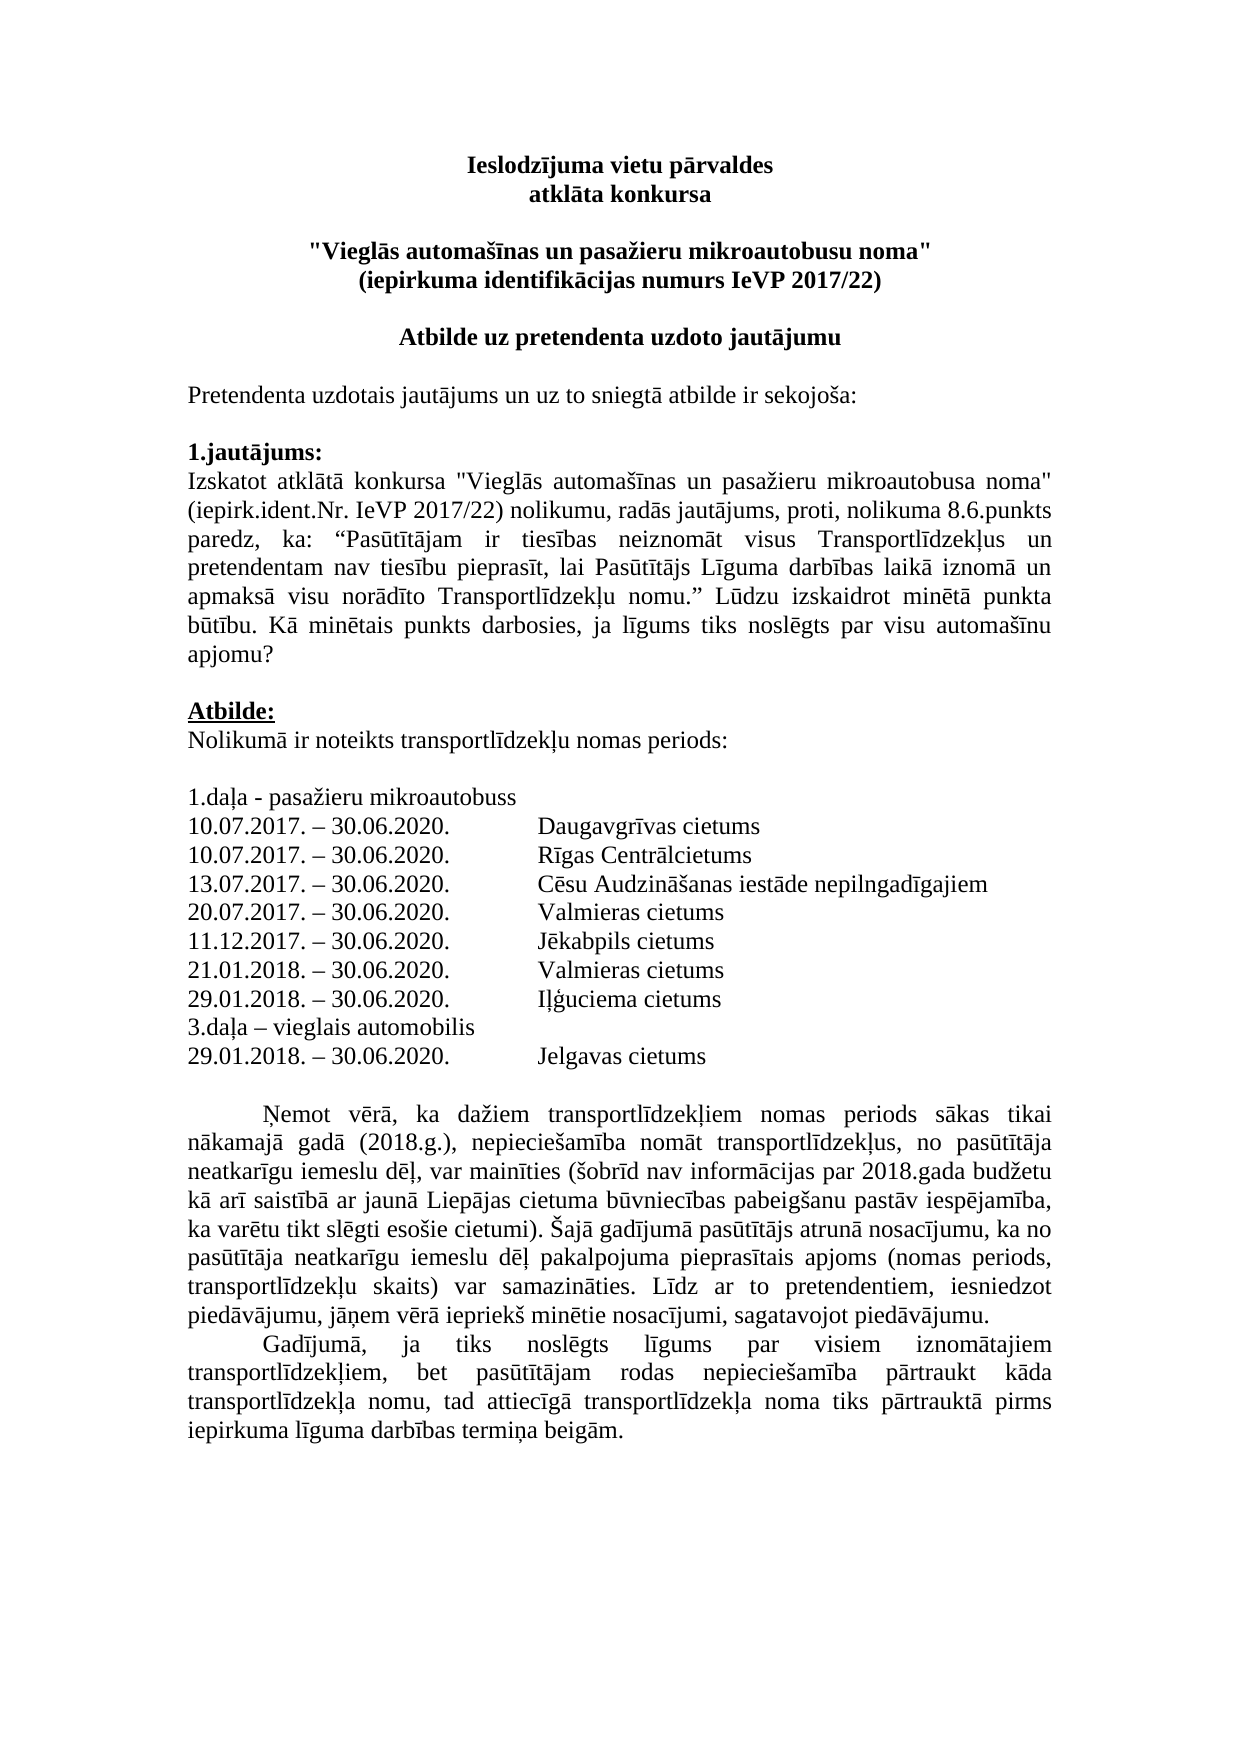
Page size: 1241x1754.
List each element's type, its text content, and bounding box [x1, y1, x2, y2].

text Atbilde uz pretendenta uzdoto jautājumu [187, 322, 1053, 351]
text (iepirkuma identifikācijas numurs IeVP 2017/22) [187, 265, 1053, 294]
text 3.daļa – vieglais automobilis [187, 1012, 1053, 1041]
text Nolikumā ir noteikts transportlīdzekļu nomas periods: [187, 725, 1053, 754]
text Atbilde: [187, 696, 1053, 725]
text Gadījumā, ja tiks noslēgts līgums par visiem iznomātajiem transportlīdzekļiem, bet pasūtītājam rodas nepieciešamība pārtraukt kāda transportlīdzekļa nomu, tad attiecīgā transportlīdzekļa noma tiks pārtrauktā pirms iepirkuma līguma darbības termiņa beigām. [187, 1329, 1053, 1444]
text 11.12.2017. – 30.06.2020. Jēkabpils cietums [187, 926, 1053, 955]
text Izskatot atklātā konkursa "Vieglās automašīnas un pasažieru mikroautobusa noma" (iepirk.ident.Nr. IeVP 2017/22) nolikumu, radās jautājums, proti, nolikuma 8.6.punkts paredz, ka: “Pasūtītājam ir tiesības neiznomāt visus Transportlīdzekļus un pretendentam nav tiesību pieprasīt, lai Pasūtītājs Līguma darbības laikā iznomā un apmaksā visu norādīto Transportlīdzekļu nomu.” Lūdzu izskaidrot minētā punkta būtību. Kā minētais punkts darbosies, ja līgums tiks noslēgts par visu automašīnu apjomu? [187, 466, 1053, 667]
text 10.07.2017. – 30.06.2020. Daugavgrīvas cietums [187, 811, 1053, 840]
text atklāta konkursa [187, 179, 1053, 207]
text Ieslodzījuma vietu pārvaldes [187, 150, 1053, 179]
text 29.01.2018. – 30.06.2020. Iļģuciema cietums [187, 984, 1053, 1012]
text 20.07.2017. – 30.06.2020. Valmieras cietums [187, 897, 1053, 926]
text "Vieglās automašīnas un pasažieru mikroautobusu noma" [187, 236, 1053, 265]
text 1.daļa - pasažieru mikroautobuss [187, 782, 1053, 811]
text 10.07.2017. – 30.06.2020. Rīgas Centrālcietums [187, 840, 1053, 869]
text 1.jautājums: [187, 437, 1053, 466]
text Ņemot vērā, ka dažiem transportlīdzekļiem nomas periods sākas tikai nākamajā gadā (2018.g.), nepieciešamība nomāt transportlīdzekļus, no pasūtītāja neatkarīgu iemeslu dēļ, var mainīties (šobrīd nav informācijas par 2018.gada budžetu kā arī saistībā ar jaunā Liepājas cietuma būvniecības pabeigšanu pastāv iespējamība, ka varētu tikt slēgti esošie cietumi). Šajā gadījumā pasūtītājs atrunā nosacījumu, ka no pasūtītāja neatkarīgu iemeslu dēļ pakalpojuma pieprasītais apjoms (nomas periods, transportlīdzekļu skaits) var samazināties. Līdz ar to pretendentiem, iesniedzot piedāvājumu, jāņem vērā iepriekš minētie nosacījumi, sagatavojot piedāvājumu. [187, 1099, 1053, 1329]
text 13.07.2017. – 30.06.2020. Cēsu Audzināšanas iestāde nepilngadīgajiem [187, 869, 1053, 897]
text 29.01.2018. – 30.06.2020. Jelgavas cietums [187, 1041, 1053, 1070]
text 21.01.2018. – 30.06.2020. Valmieras cietums [187, 955, 1053, 984]
text Pretendenta uzdotais jautājums un uz to sniegtā atbilde ir sekojoša: [187, 380, 1053, 409]
